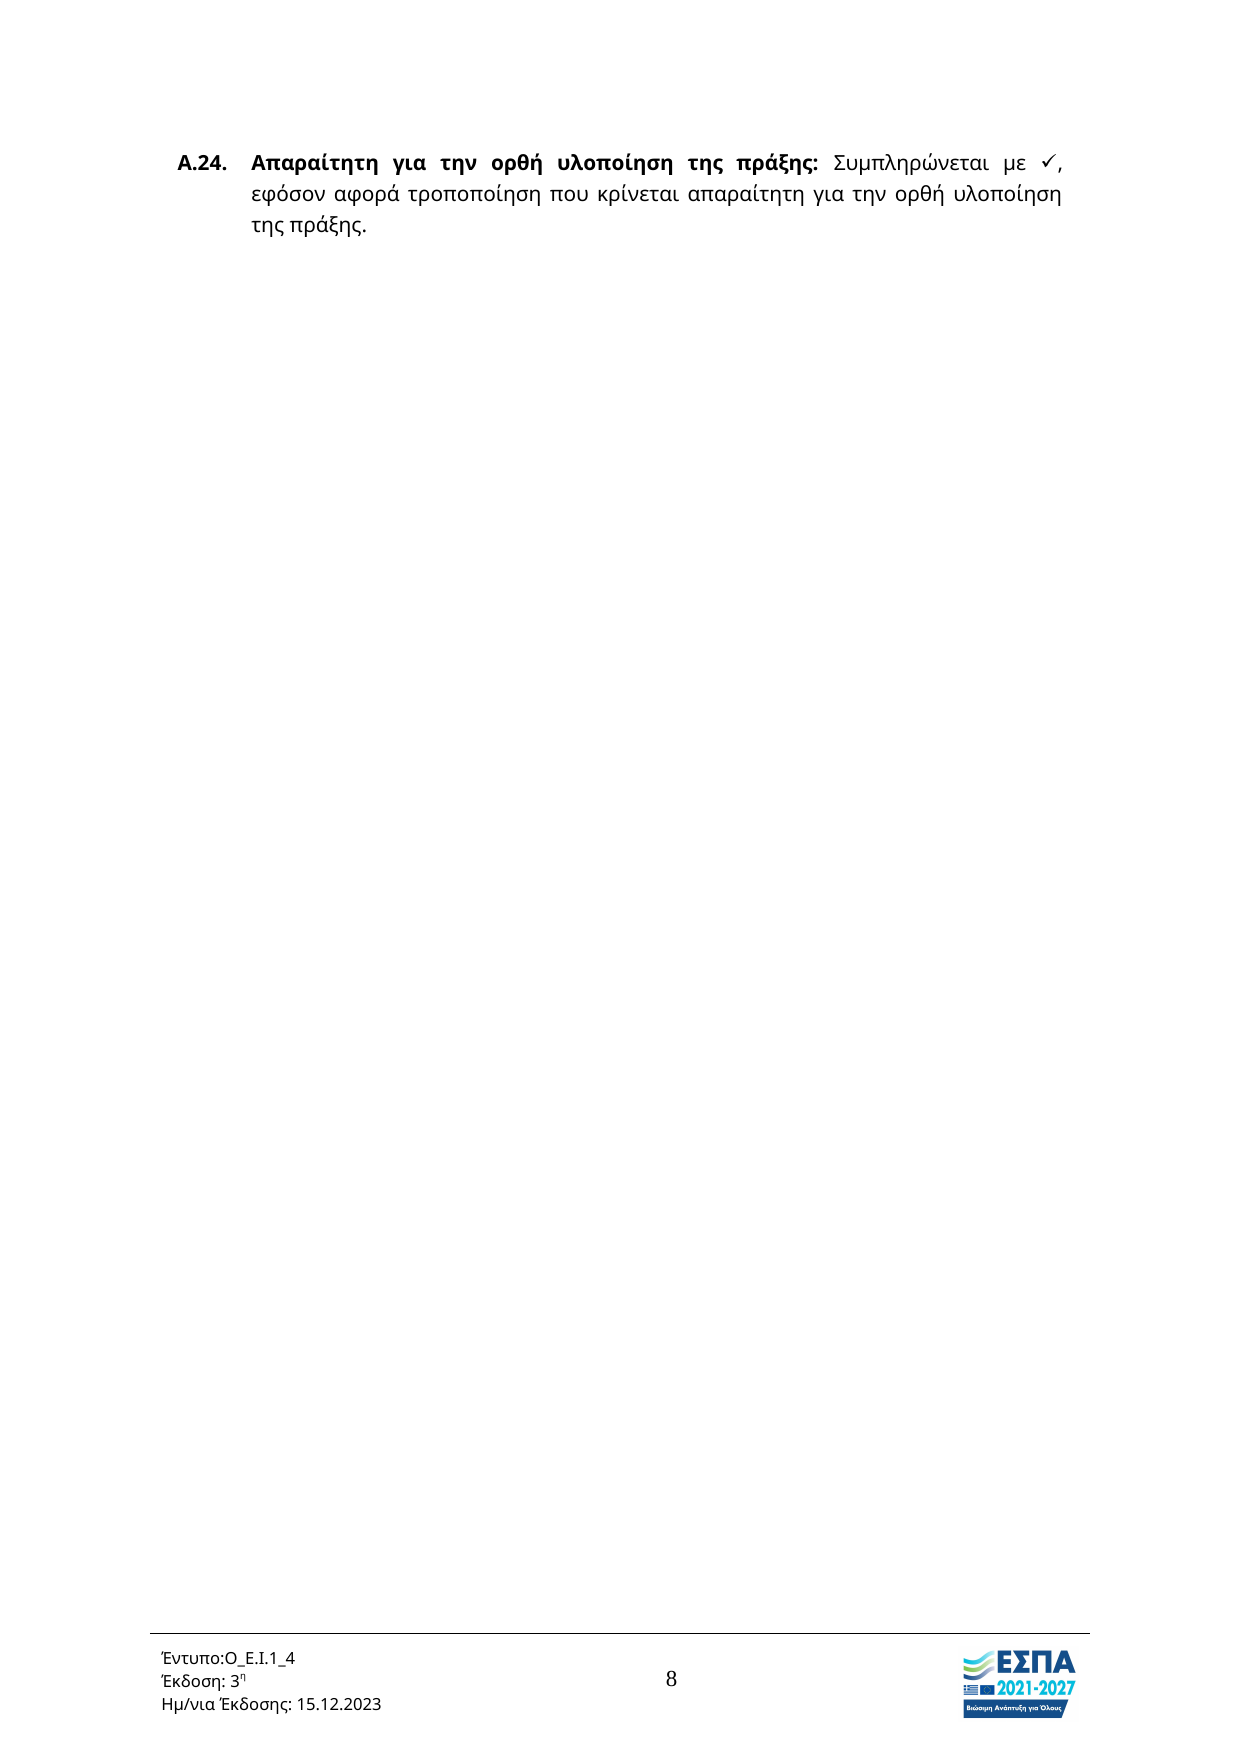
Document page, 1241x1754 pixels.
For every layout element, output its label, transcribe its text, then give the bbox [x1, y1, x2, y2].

list Απαραίτητη για την ορθή υλοποίηση της πράξης: Συμπληρώνεται με , εφόσον αφορά τροποποίηση που κρίνεται απαραίτητη για την ορθή υλοποίηση της πράξης. [177, 148, 1063, 239]
picture [957, 1646, 1080, 1722]
